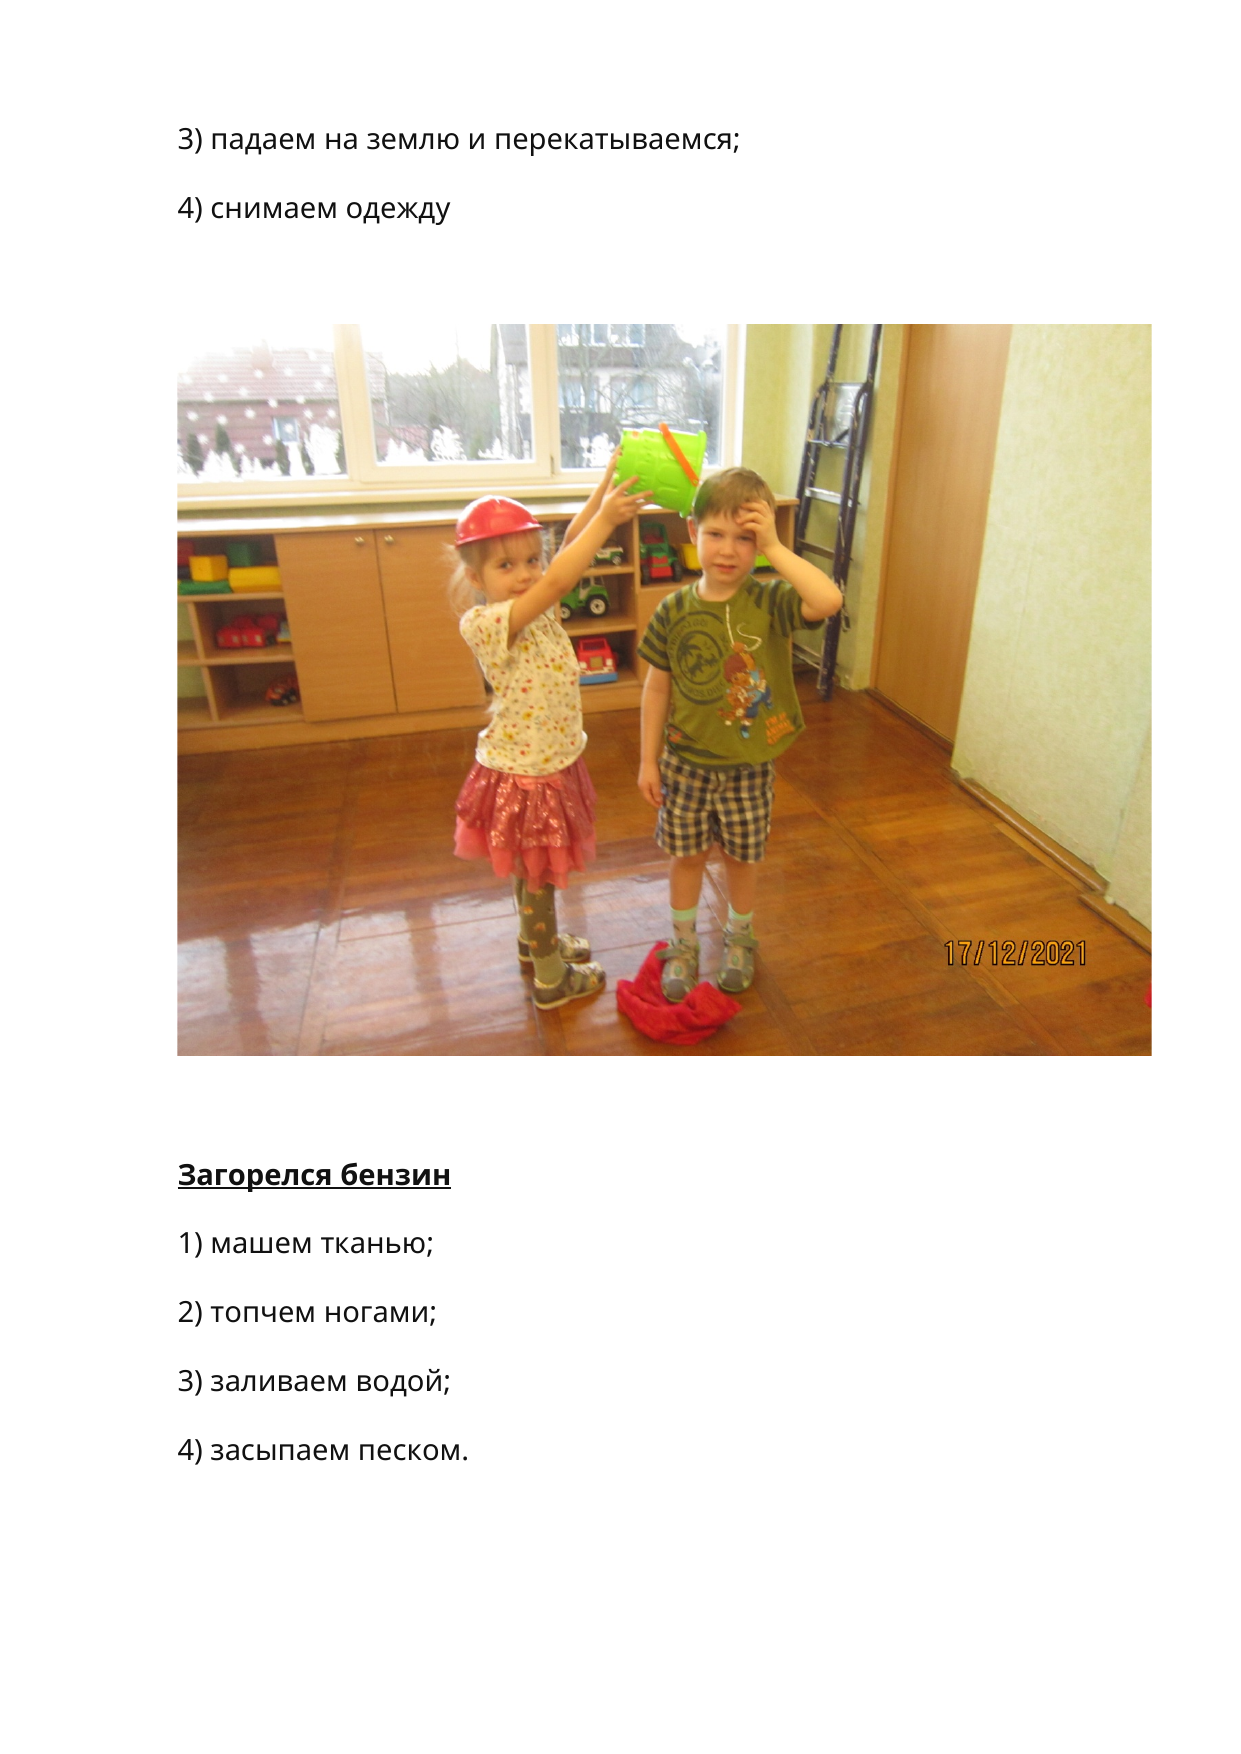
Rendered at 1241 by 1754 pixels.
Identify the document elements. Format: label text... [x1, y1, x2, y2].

text 3) заливаем водой; [177, 1360, 1152, 1400]
text 2) топчем ногами; [177, 1291, 1152, 1331]
text 3) падаем на землю и перекатываемся; [177, 118, 1152, 158]
text 1) машем тканью; [177, 1223, 1152, 1262]
picture [177, 324, 1152, 1056]
text Загорелся бензин [177, 1154, 1152, 1193]
text 4) засыпаем песком. [177, 1429, 1152, 1469]
text 4) снимаем одежду [177, 187, 1152, 227]
